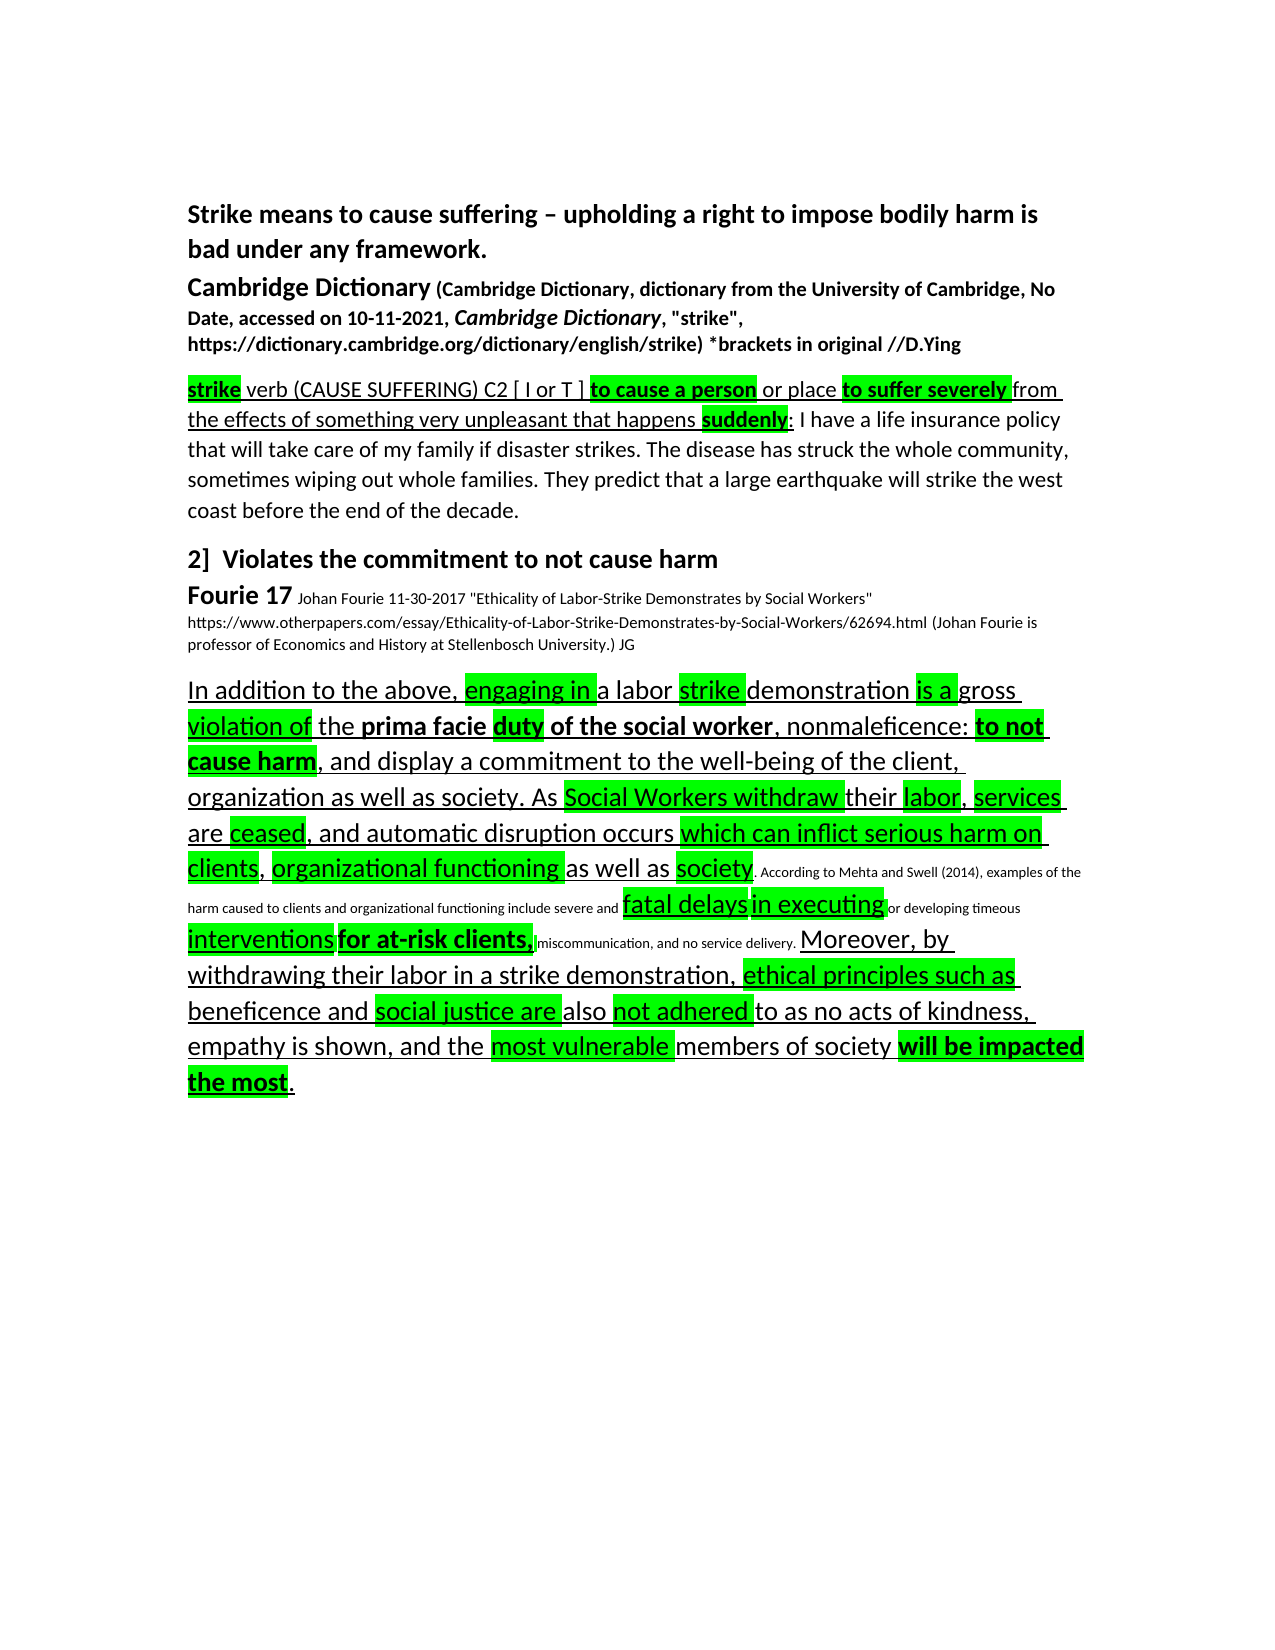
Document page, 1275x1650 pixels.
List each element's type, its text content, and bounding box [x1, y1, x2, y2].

subtitle Strike means to cause suffering – upholding a right to impose bodily harm is bad under any framework. [187, 197, 1087, 266]
text Fourie 17 Johan Fourie 11-30-2017 "Ethicality of Labor-Strike Demonstrates by Social Workers" https://www.otherpapers.com/essay/Ethicality-of-Labor-Strike-Demonstrates-by-Social-Workers/62694.html (Johan Fourie is professor of Economics and History at Stellenbosch University.) JG [187, 578, 1087, 655]
subtitle 2] Violates the commitment to not cause harm [187, 543, 1087, 576]
text strike verb (CAUSE SUFFERING) C2 [ I or T ] to cause a person or place to suffer severely from the effects of something very unpleasant that happens suddenly: I have a life insurance policy that will take care of my family if disaster strikes. The disease has struck the whole community, sometimes wiping out whole families. They predict that a large earthquake will strike the west coast before the end of the decade. [187, 375, 1087, 524]
text In addition to the above, engaging in a labor strike demonstration is a gross violation of the prima facie duty of the social worker, nonmaleficence: to not cause harm, and display a commitment to the well-being of the client, organization as well as society. As Social Workers withdraw their labor, services are ceased, and automatic disruption occurs which can inflict serious harm on clients, organizational functioning as well as society. According to Mehta and Swell (2014), examples of the harm caused to clients and organizational functioning include severe and fatal delays in executing or developing timeous interventions for at-risk clients, miscommunication, and no service delivery. Moreover, by withdrawing their labor in a strike demonstration, ethical principles such as beneficence and social justice are also not adhered to as no acts of kindness, empathy is shown, and the most vulnerable members of society will be impacted the most. [187, 673, 1087, 1098]
text Cambridge Dictionary (Cambridge Dictionary, dictionary from the University of Cambridge, No Date, accessed on 10-11-2021, Cambridge Dictionary, "strike", https://dictionary.cambridge.org/dictionary/english/strike) *brackets in original //D.Ying [187, 270, 1087, 356]
